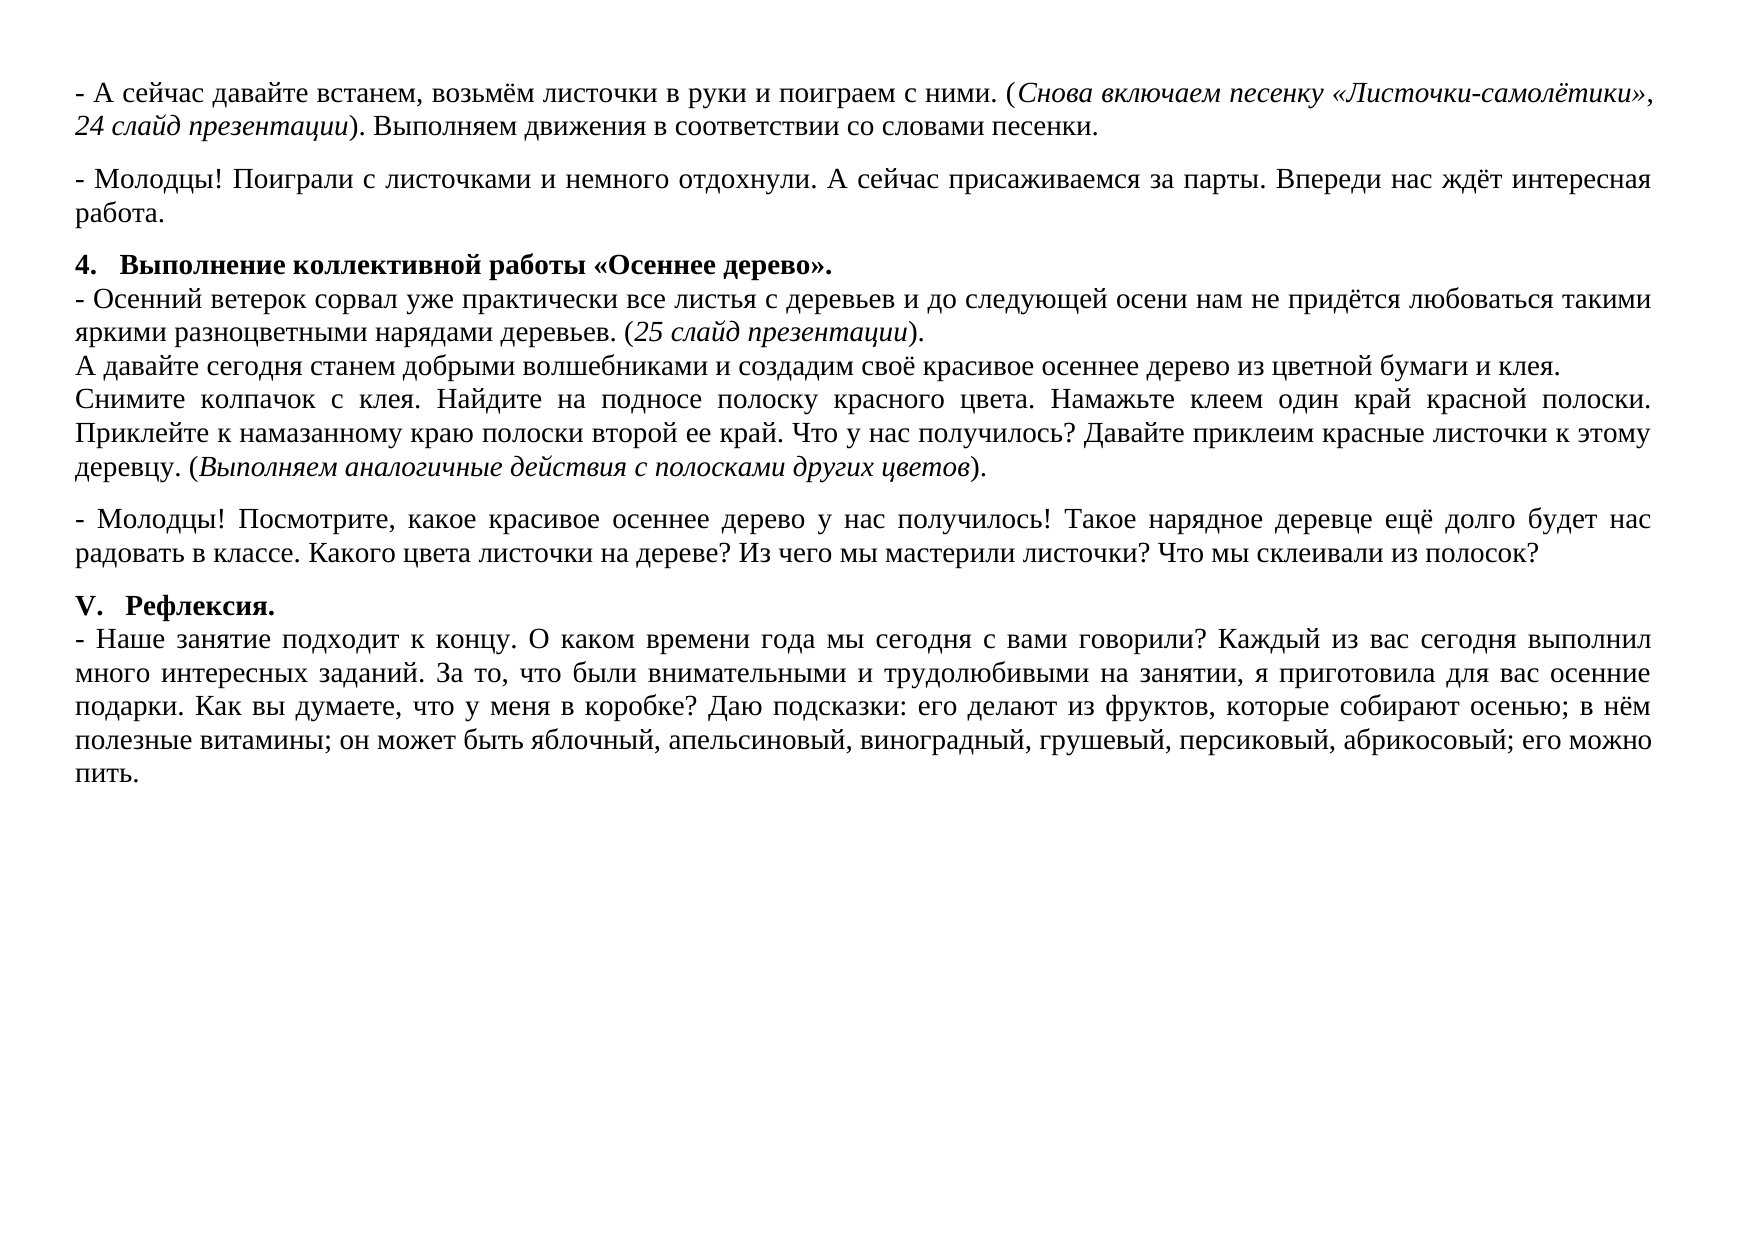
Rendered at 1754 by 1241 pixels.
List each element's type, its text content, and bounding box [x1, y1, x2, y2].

text - А сейчас давайте встанем, возьмём листочки в руки и поиграем с ними. (Снова включаем песенку «Листочки-самолётики», 24 слайд презентации). Выполняем движения в соответствии со словами песенки. [75, 75, 1654, 142]
text Снимите колпачок с клея. Найдите на подносе полоску красного цвета. Намажьте клеем один край красной полоски. Приклейте к намазанному краю полоски второй ее край. Что у нас получилось? Давайте приклеим красные листочки к этому деревцу. (Выполняем аналогичные действия с полосками других цветов). [75, 382, 1654, 482]
text - Молодцы! Посмотрите, какое красивое осеннее дерево у нас получилось! Такое нарядное деревце ещё долго будет нас радовать в классе. Какого цвета листочки на дереве? Из чего мы мастерили листочки? Что мы склеивали из полосок? [75, 501, 1654, 568]
text - Осенний ветерок сорвал уже практически все листья с деревьев и до следующей осени нам не придётся любоваться такими яркими разноцветными нарядами деревьев. (25 слайд презентации). [75, 281, 1654, 348]
text А давайте сегодня станем добрыми волшебниками и создадим своё красивое осеннее дерево из цветной бумаги и клея. [75, 348, 1654, 382]
text - Молодцы! Поиграли с листочками и немного отдохнули. А сейчас присаживаемся за парты. Впереди нас ждёт интересная работа. [75, 161, 1654, 228]
list Выполнение коллективной работы «Осеннее дерево». [75, 247, 1654, 281]
list - Наше занятие подходит к концу. О каком времени года мы сегодня с вами говорили? Каждый из вас сегодня выполнил много интересных заданий. За то, что были внимательными и трудолюбивыми на занятии, я приготовила для вас осенние подарки. Как вы думаете, что у меня в коробке? Даю подсказки: его делают из фруктов, которые собирают осенью; в нём полезные витамины; он может быть яблочный, апельсиновый, виноградный, грушевый, персиковый, абрикосовый; его можно пить. [75, 621, 1654, 789]
list V. Рефлексия. [75, 588, 1654, 621]
